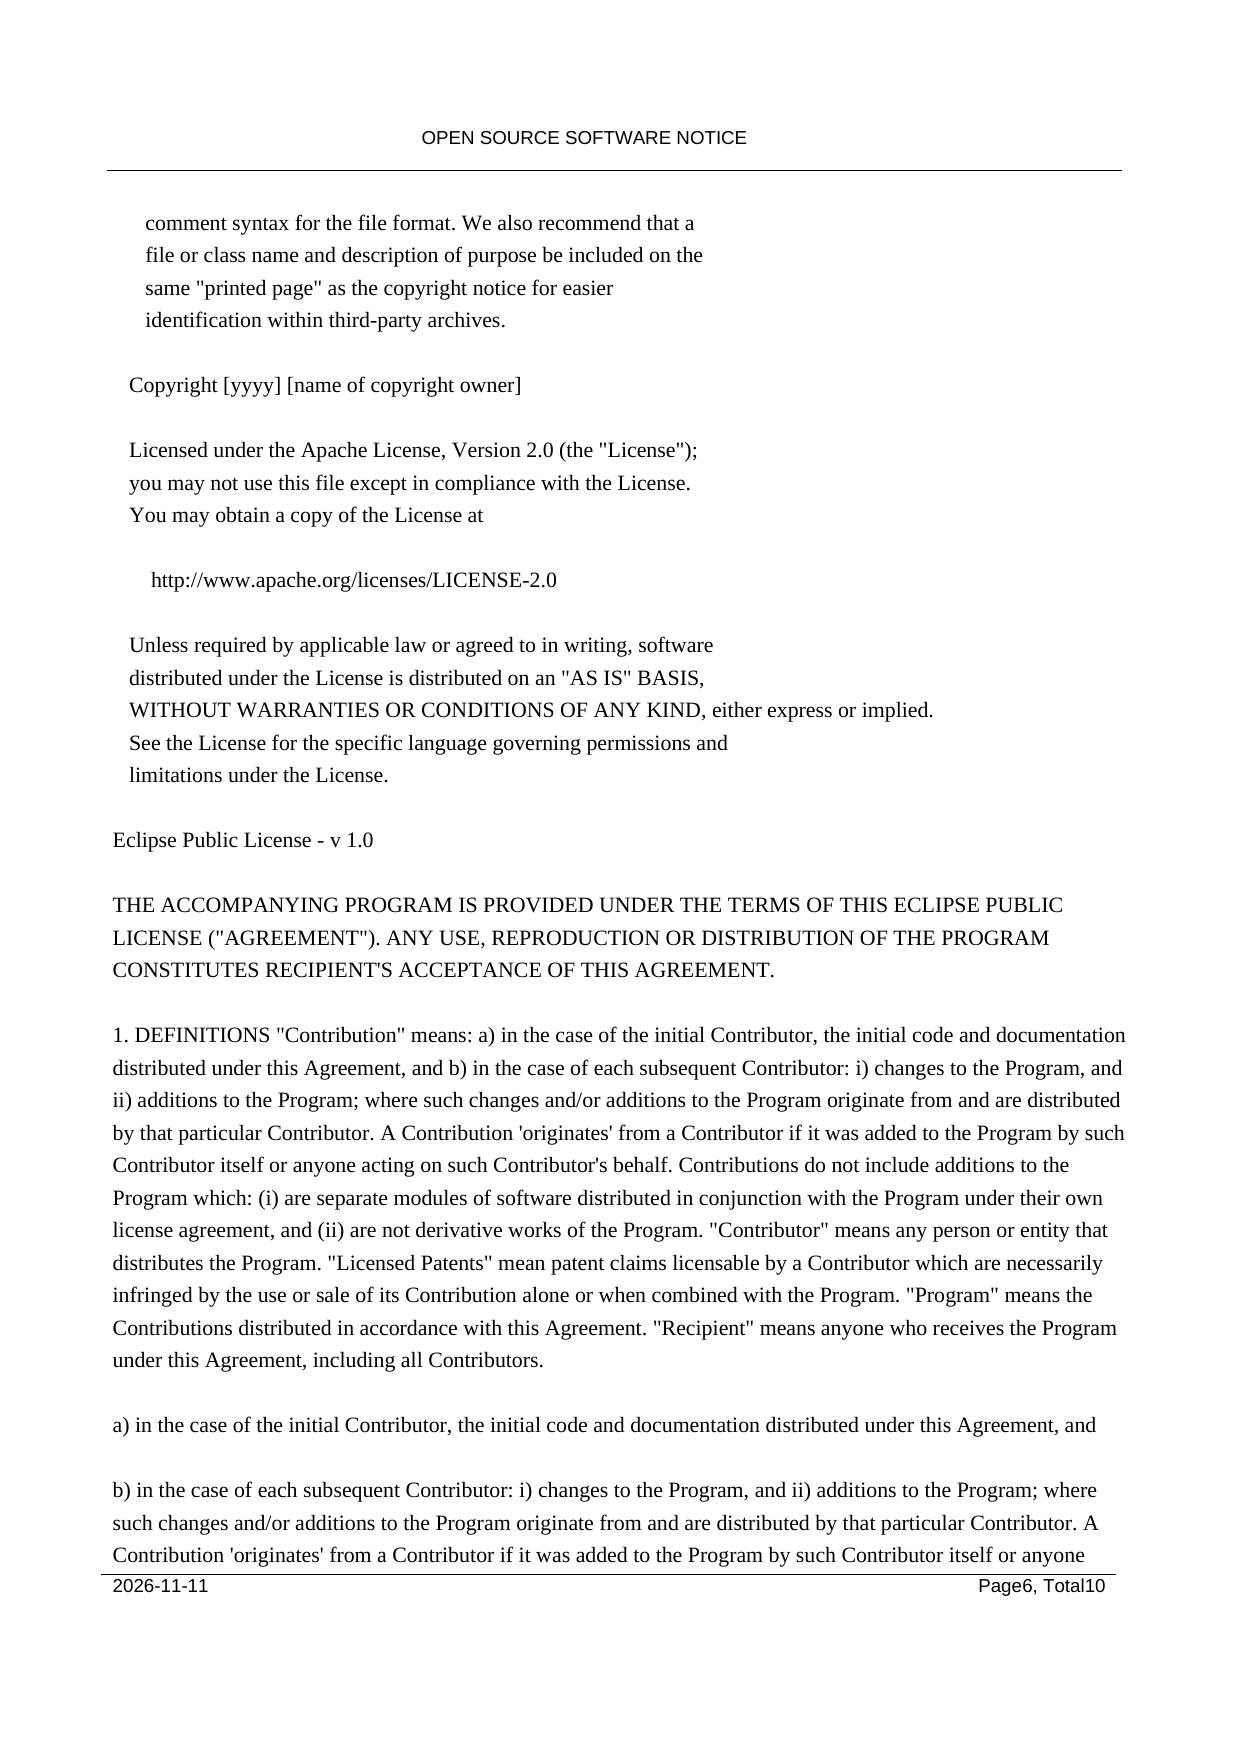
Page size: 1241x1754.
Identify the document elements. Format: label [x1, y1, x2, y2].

text [112, 206, 1128, 1571]
